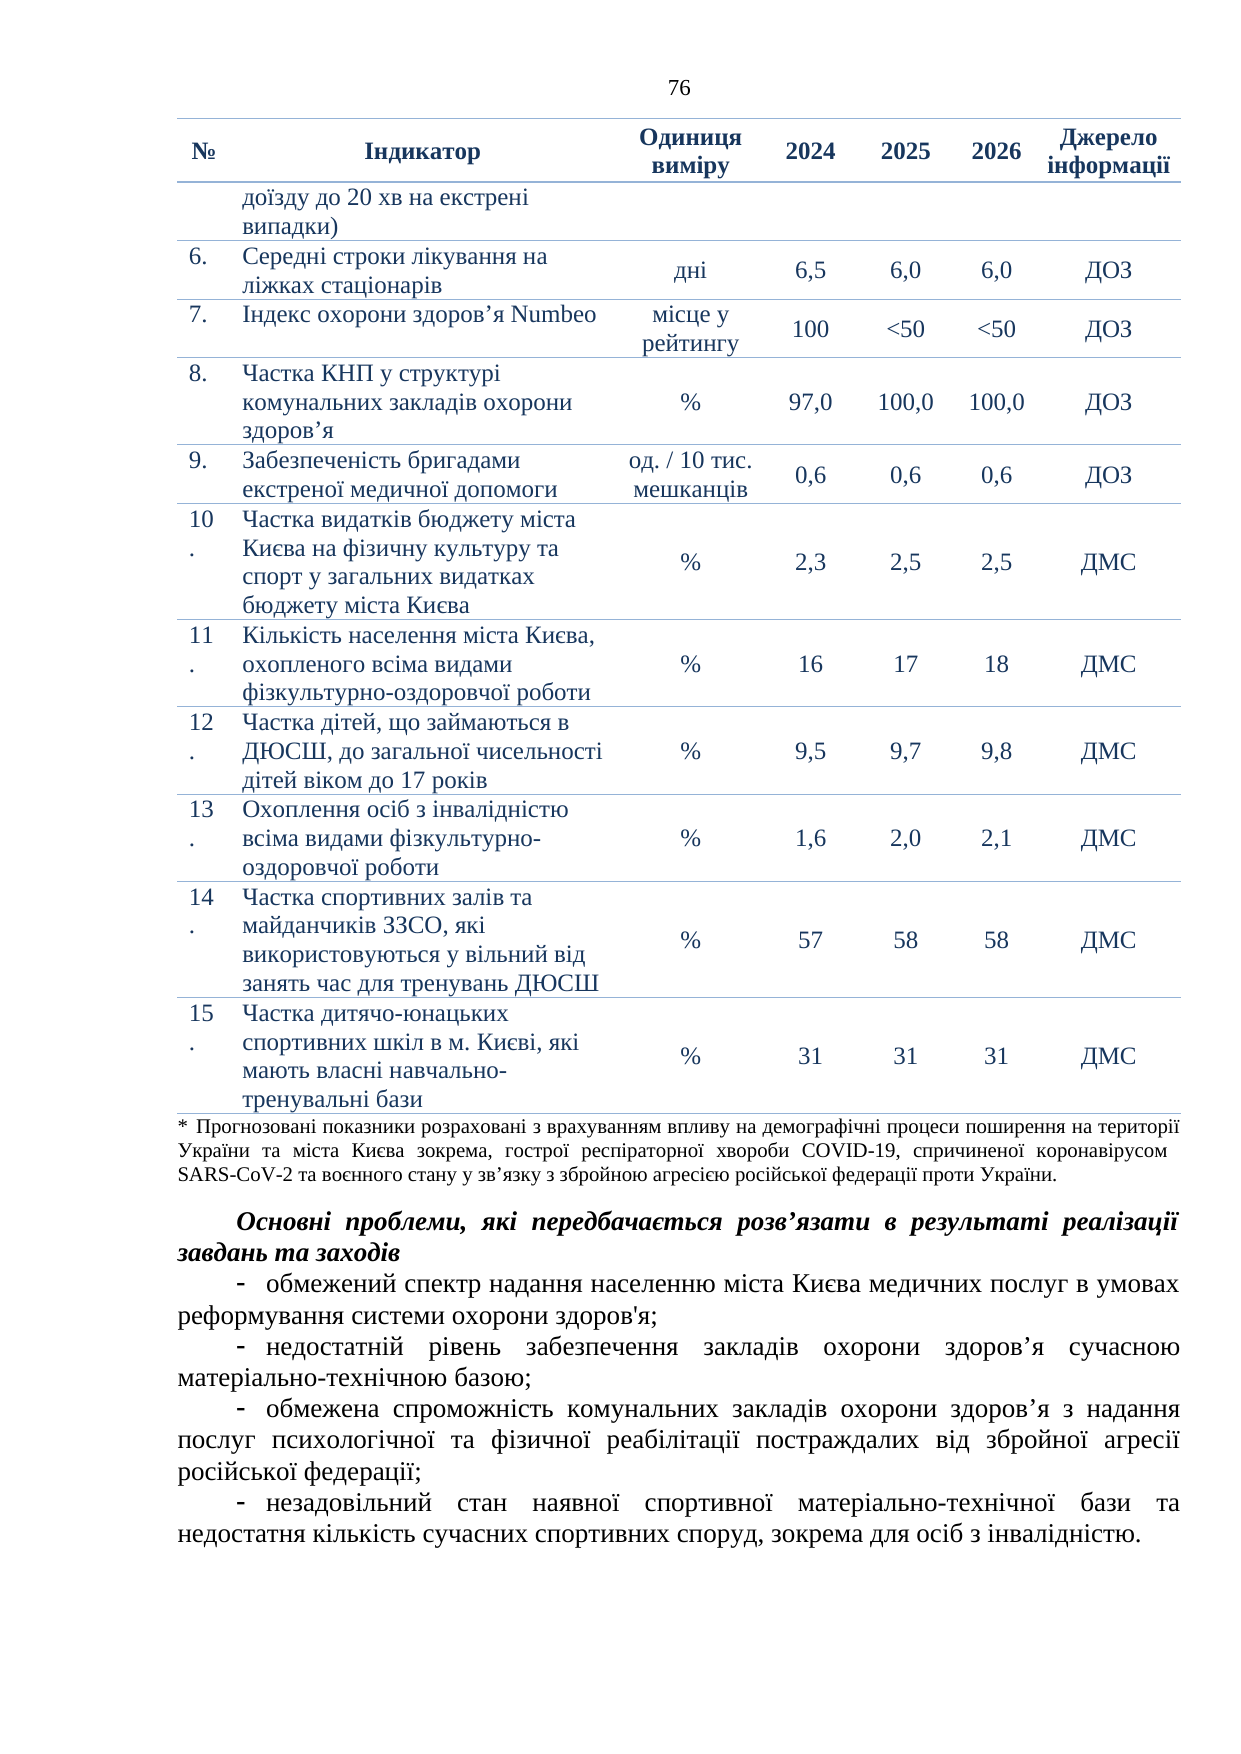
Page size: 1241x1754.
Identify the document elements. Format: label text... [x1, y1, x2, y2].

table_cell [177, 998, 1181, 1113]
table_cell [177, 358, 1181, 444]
text Основні проблеми, які передбачається розв’язати в результаті реалізації завдань та заходів [177, 1205, 1181, 1268]
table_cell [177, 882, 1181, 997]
text * Прогнозовані показники розраховані з врахуванням впливу на демографічні процеси поширення на території України та міста Києва зокрема, гострої респіраторної хвороби COVID-19, спричиненої коронавірусом SARS-CoV-2 та воєнного стану у зв’язку з збройною агресією російської федерації проти України. [177, 1114, 1181, 1186]
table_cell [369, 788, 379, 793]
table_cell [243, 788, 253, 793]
list обмежений спектр надання населенню міста Києва медичних послуг в умовах реформування системи охорони здоров'я; [177, 1268, 1181, 1330]
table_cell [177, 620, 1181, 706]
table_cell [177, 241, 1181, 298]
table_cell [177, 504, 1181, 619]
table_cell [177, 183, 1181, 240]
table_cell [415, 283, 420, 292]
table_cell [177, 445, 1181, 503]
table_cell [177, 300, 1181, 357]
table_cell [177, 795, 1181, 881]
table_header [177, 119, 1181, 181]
list незадовільний стан наявної спортивної матеріально-технічної бази та недостатня кількість сучасних спортивних споруд, зокрема для осіб з інвалідністю. [177, 1486, 1181, 1548]
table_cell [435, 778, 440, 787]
list недостатній рівень забезпечення закладів охорони здоров’я сучасною матеріально-технічною базою; [177, 1330, 1181, 1392]
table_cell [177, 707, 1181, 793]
list обмежена спроможність комунальних закладів охорони здоров’я з надання послуг психологічної та фізичної реабілітації постраждалих від збройної агресії російської федерації; [177, 1392, 1181, 1486]
